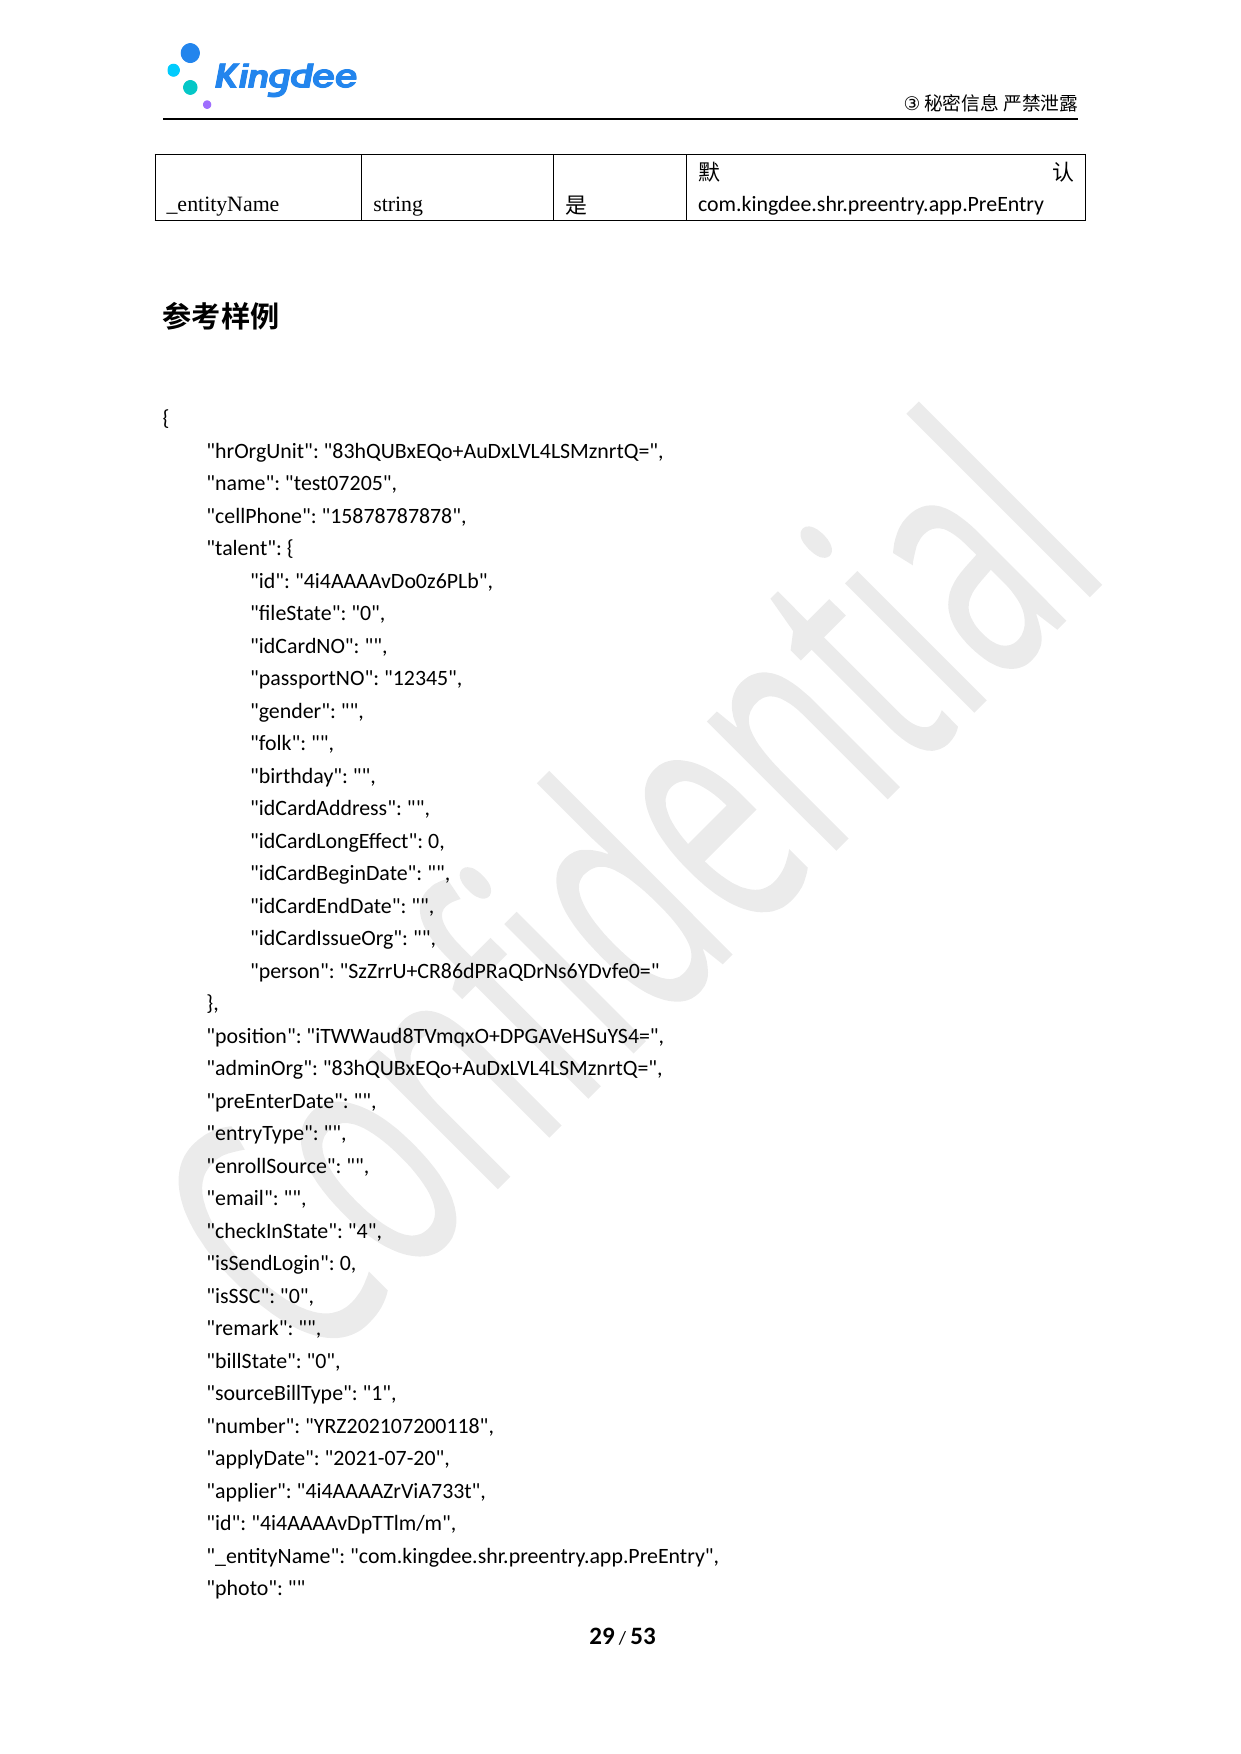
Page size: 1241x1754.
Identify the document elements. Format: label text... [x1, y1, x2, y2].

text "name": "test07205", [162, 466, 1078, 499]
text "gender": "", [162, 694, 1078, 726]
text "idCardAddress": "", [162, 791, 1078, 824]
text "id": "4i4AAAAvDo0z6PLb", [162, 564, 1078, 596]
text "cellPhone": "15878787878", [162, 499, 1078, 531]
text "idCardBeginDate": "", [162, 856, 1078, 889]
text "adminOrg": "83hQUBxEQo+AuDxLVL4LSMznrtQ=", [162, 1051, 1078, 1084]
text "id": "4i4AAAAvDpTTlm/m", [162, 1506, 1078, 1539]
table_cell 默认com.kingdee.shr.preentry.app.PreEntry [687, 155, 1085, 220]
text "number": "YRZ202107200118", [162, 1409, 1078, 1441]
text { [162, 401, 1078, 434]
text "checkInState": "4", [162, 1214, 1078, 1246]
text "applyDate": "2021-07-20", [162, 1441, 1078, 1474]
text "email": "", [162, 1181, 1078, 1214]
text "_entityName": "com.kingdee.shr.preentry.app.PreEntry", [162, 1539, 1078, 1571]
subtitle 参考样例 [162, 282, 1078, 347]
text "talent": { [162, 531, 1078, 564]
text "enrollSource": "", [162, 1149, 1078, 1181]
text "passportNO": "12345", [162, 661, 1078, 694]
text "sourceBillType": "1", [162, 1376, 1078, 1409]
picture [167, 43, 357, 109]
text "billState": "0", [162, 1344, 1078, 1376]
text "person": "SzZrrU+CR86dPRaQDrNs6YDvfe0=" [162, 954, 1078, 986]
text "remark": "", [162, 1311, 1078, 1344]
text "hrOrgUnit": "83hQUBxEQo+AuDxLVL4LSMznrtQ=", [162, 434, 1078, 466]
text }, [162, 986, 1078, 1019]
text "idCardEndDate": "", [162, 889, 1078, 921]
text "idCardLongEffect": 0, [162, 824, 1078, 856]
table_cell _entityName [156, 155, 361, 220]
text "fileState": "0", [162, 596, 1078, 629]
text "idCardNO": "", [162, 629, 1078, 661]
text "photo": "" [162, 1571, 1078, 1604]
text "isSendLogin": 0, [162, 1246, 1078, 1279]
text "preEnterDate": "", [162, 1084, 1078, 1116]
text "idCardIssueOrg": "", [162, 921, 1078, 954]
text "birthday": "", [162, 759, 1078, 791]
text "entryType": "", [162, 1116, 1078, 1149]
table_cell 是 [554, 155, 686, 220]
text "position": "iTWWaud8TVmqxO+DPGAVeHSuYS4=", [162, 1019, 1078, 1051]
text "folk": "", [162, 726, 1078, 759]
table_cell string [362, 155, 553, 220]
text "isSSC": "0", [162, 1279, 1078, 1311]
text "applier": "4i4AAAAZrViA733t", [162, 1474, 1078, 1506]
